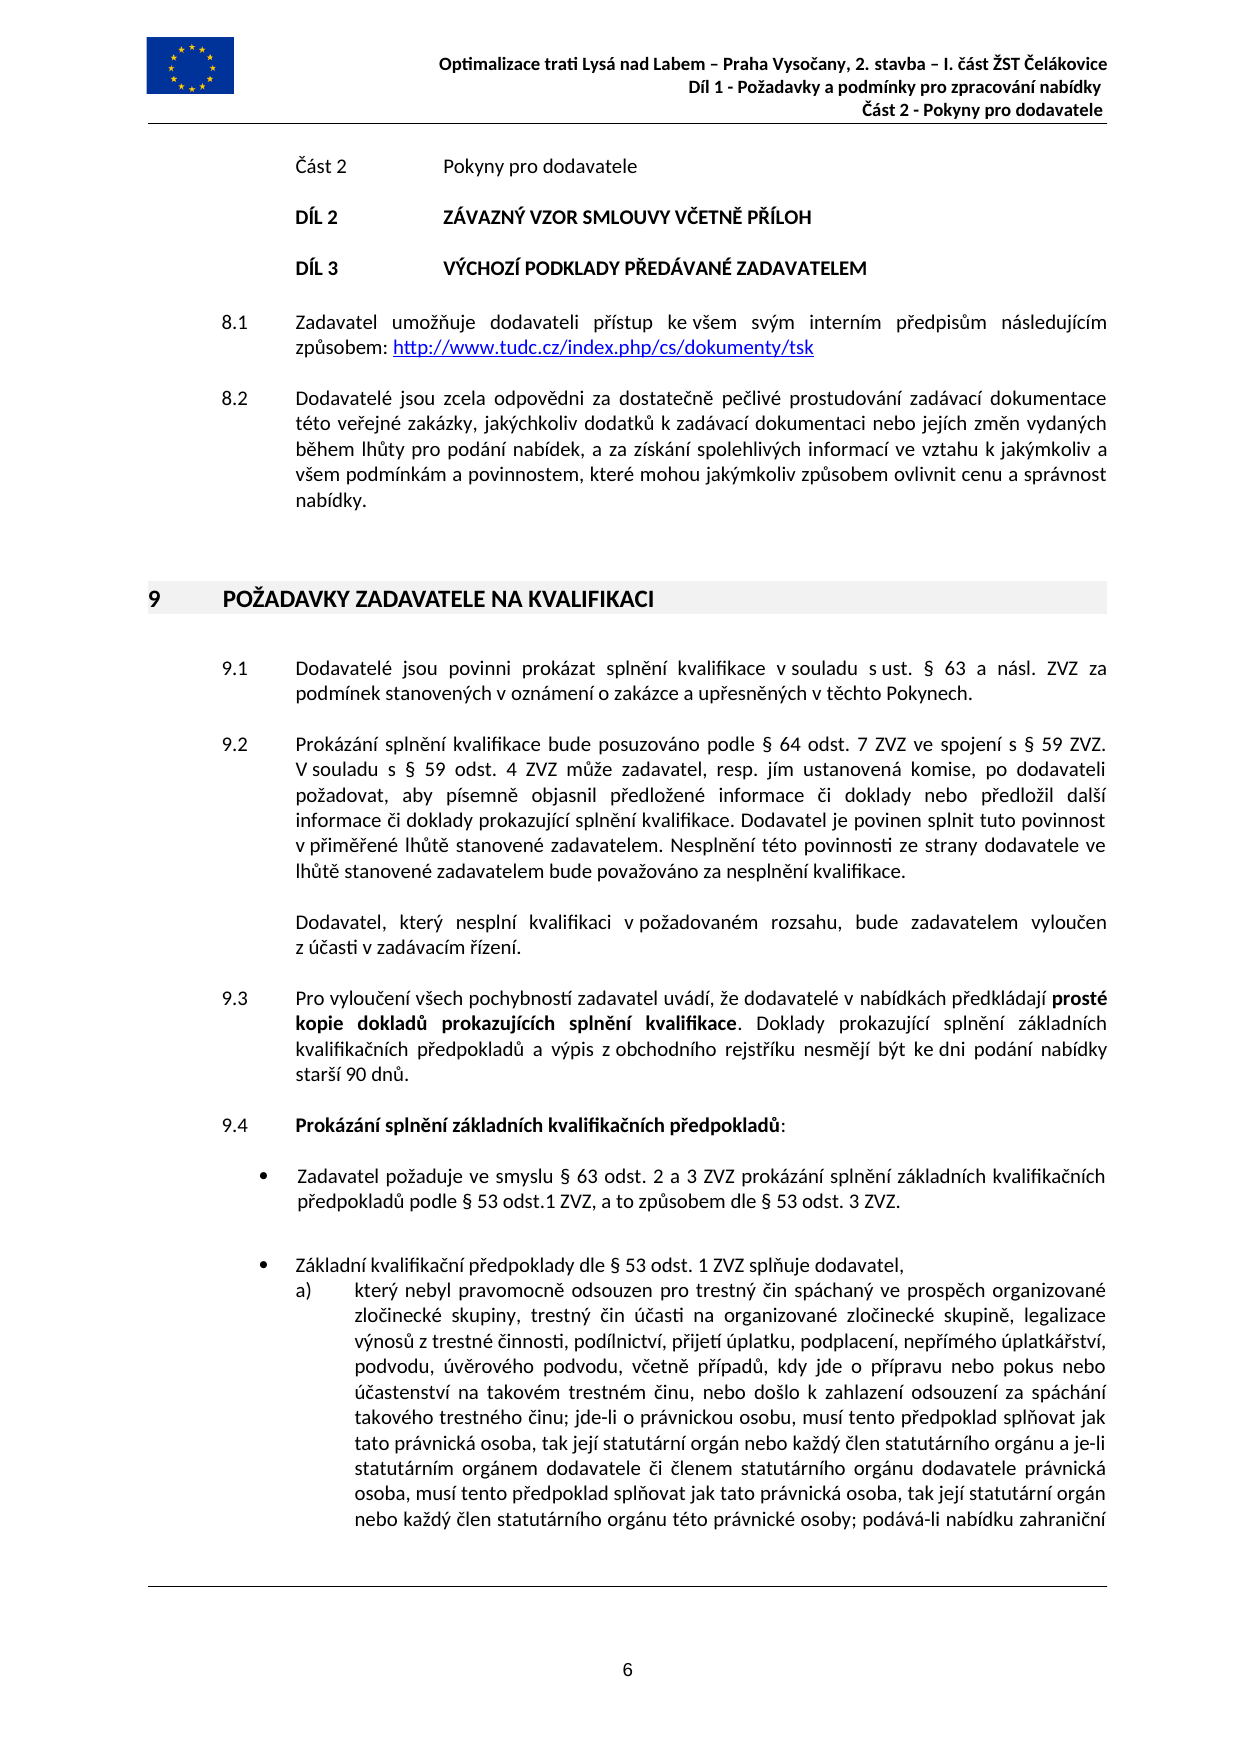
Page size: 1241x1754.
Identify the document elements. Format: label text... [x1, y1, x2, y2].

list Dodavatelé jsou zcela odpovědni za dostatečně pečlivé prostudování zadávací dokumentace této veřejné zakázky, jakýchkoliv dodatků k zadávací dokumentaci nebo jejích změn vydaných během lhůty pro podání nabídek, a za získání spolehlivých informací ve vztahu k jakýmkoliv a všem podmínkám a povinnostem, které mohou jakýmkoliv způsobem ovlivnit cenu a správnost nabídky. [221, 385, 1107, 512]
subtitle POŽADAVKY ZADAVATELE NA KVALIFIKACI [148, 581, 1107, 614]
text DÍL 3 VÝCHOZÍ PODKLADY PŘEDÁVANÉ ZADAVATELEM [295, 255, 1107, 280]
text Část 2 Pokyny pro dodavatele [295, 153, 1107, 178]
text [295, 1277, 1107, 1531]
list Zadavatel požaduje ve smyslu § 63 odst. 2 a 3 ZVZ prokázání splnění základních kvalifikačních předpokladů podle § 53 odst.1 ZVZ, a to způsobem dle § 53 odst. 3 ZVZ. [260, 1163, 1107, 1214]
list Pro vyloučení všech pochybností zadavatel uvádí, že dodavatelé v nabídkách předkládají prosté kopie dokladů prokazujících splnění kvalifikace. Doklady prokazující splnění základních kvalifikačních předpokladů a výpis z obchodního rejstříku nesmějí být ke dni podání nabídky starší 90 dnů. [221, 985, 1107, 1087]
subtitle DÍL 2 ZÁVAZNÝ VZOR SMLOUVY VČETNĚ PŘÍLOH [221, 204, 1107, 229]
list Dodavatelé jsou povinni prokázat splnění kvalifikace v souladu s ust. § 63 a násl. ZVZ za podmínek stanovených v oznámení o zakázce a upřesněných v těchto Pokynech. [221, 655, 1107, 706]
list Zadavatel umožňuje dodavateli přístup ke všem svým interním předpisům následujícím způsobem: http://www.tudc.cz/index.php/cs/dokumenty/tsk [221, 309, 1107, 360]
list Základní kvalifikační předpoklady dle § 53 odst. 1 ZVZ splňuje dodavatel, [260, 1252, 1107, 1277]
text Dodavatel, který nesplní kvalifikaci v požadovaném rozsahu, bude zadavatelem vyloučen z účasti v zadávacím řízení. [295, 909, 1107, 960]
list Prokázání splnění kvalifikace bude posuzováno podle § 64 odst. 7 ZVZ ve spojení s § 59 ZVZ. V souladu s § 59 odst. 4 ZVZ může zadavatel, resp. jím ustanovená komise, po dodavateli požadovat, aby písemně objasnil předložené informace či doklady nebo předložil další informace či doklady prokazující splnění kvalifikace. Dodavatel je povinen splnit tuto povinnost v přiměřené lhůtě stanovené zadavatelem. Nesplnění této povinnosti ze strany dodavatele ve lhůtě stanovené zadavatelem bude považováno za nesplnění kvalifikace. [221, 731, 1107, 883]
list Prokázání splnění základních kvalifikačních předpokladů: [221, 1112, 1107, 1138]
picture [146, 37, 234, 94]
